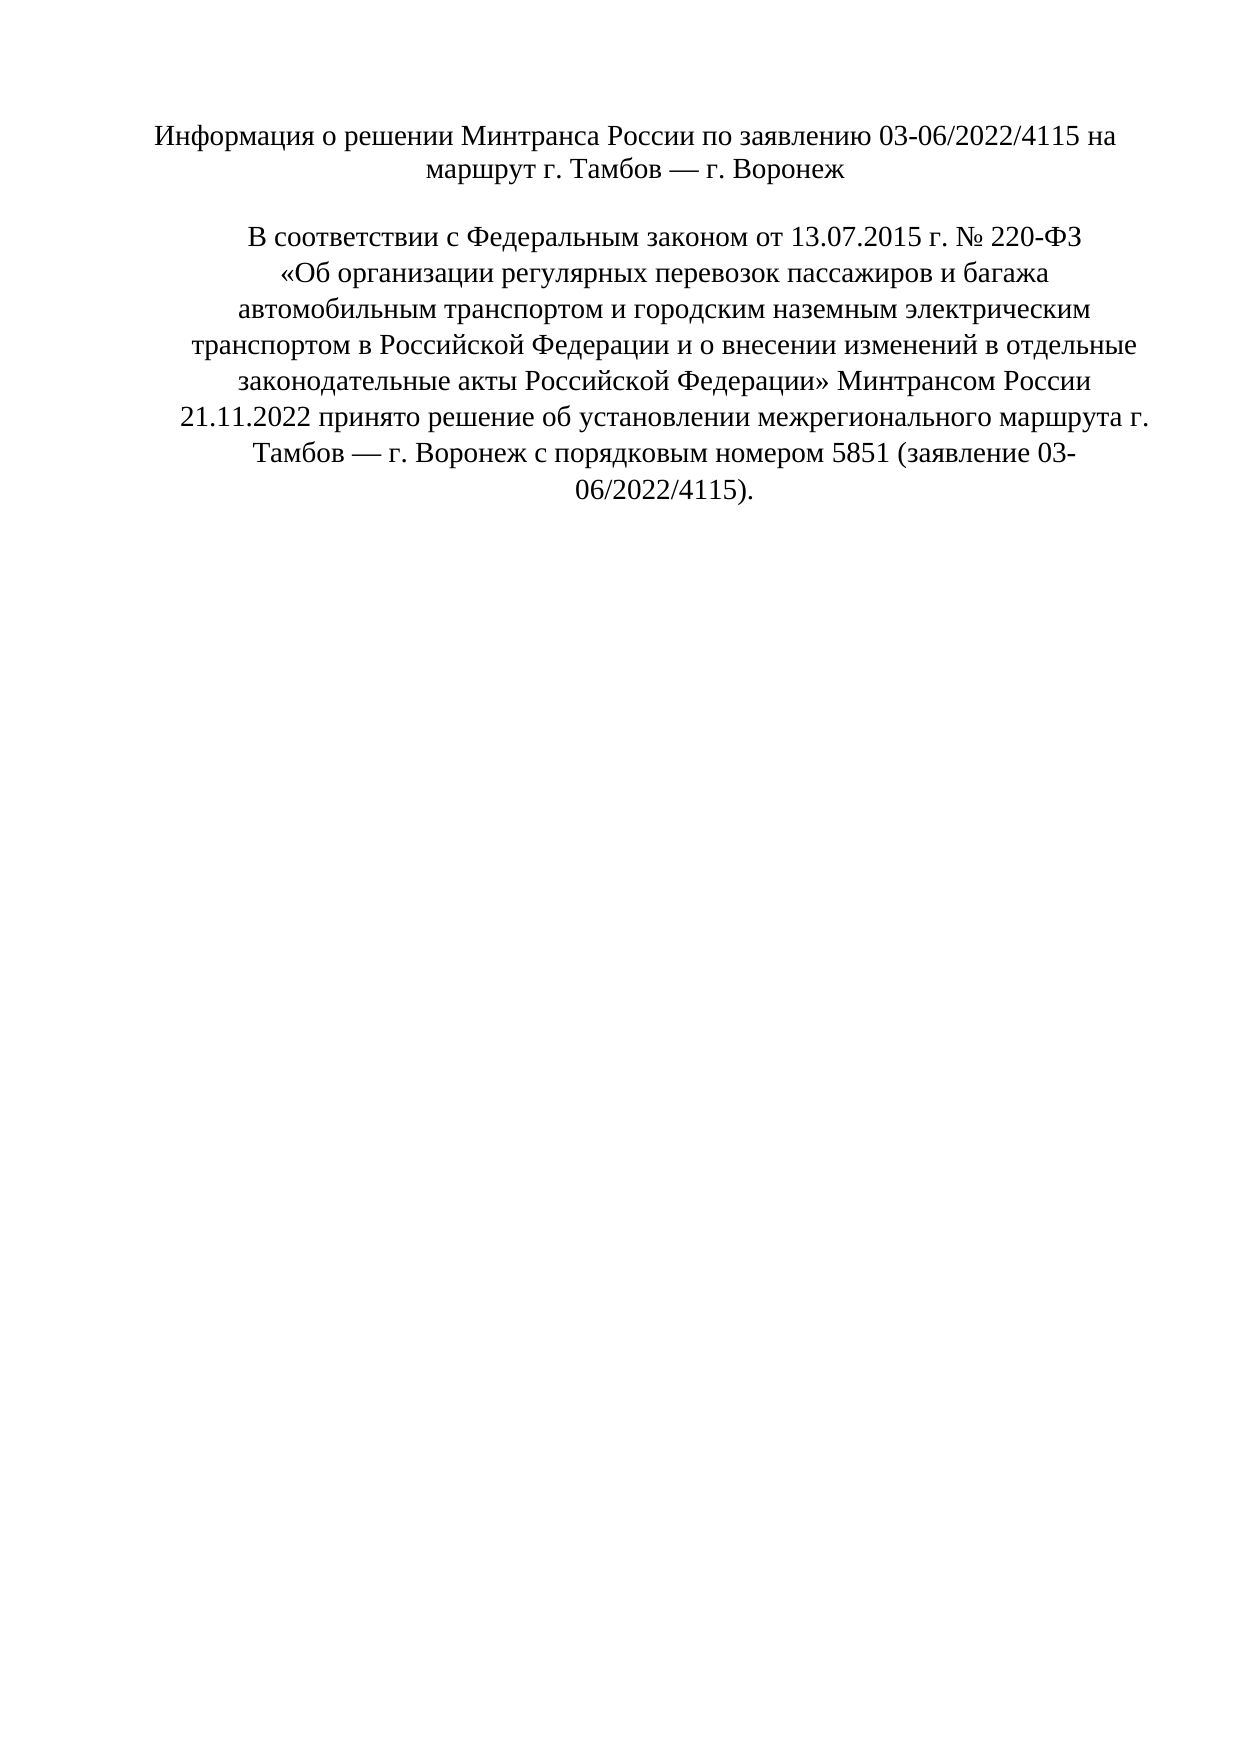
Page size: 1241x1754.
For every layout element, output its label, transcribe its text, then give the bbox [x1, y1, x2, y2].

text Информация о решении Минтранса России по заявлению 03-06/2022/4115 на маршрут г. Тамбов — г. Воронеж [118, 118, 1152, 185]
text В соответствии с Федеральным законом от 13.07.2015 г. № 220-ФЗ «Об организации регулярных перевозок пассажиров и багажа автомобильным транспортом и городским наземным электрическим транспортом в Российской Федерации и о внесении изменений в отдельные законодательные акты Российской Федерации» Минтрансом России 21.11.2022 принято решение об установлении межрегионального маршрута г. Тамбов — г. Воронеж с порядковым номером 5851 (заявление 03-06/2022/4115). [177, 219, 1152, 505]
